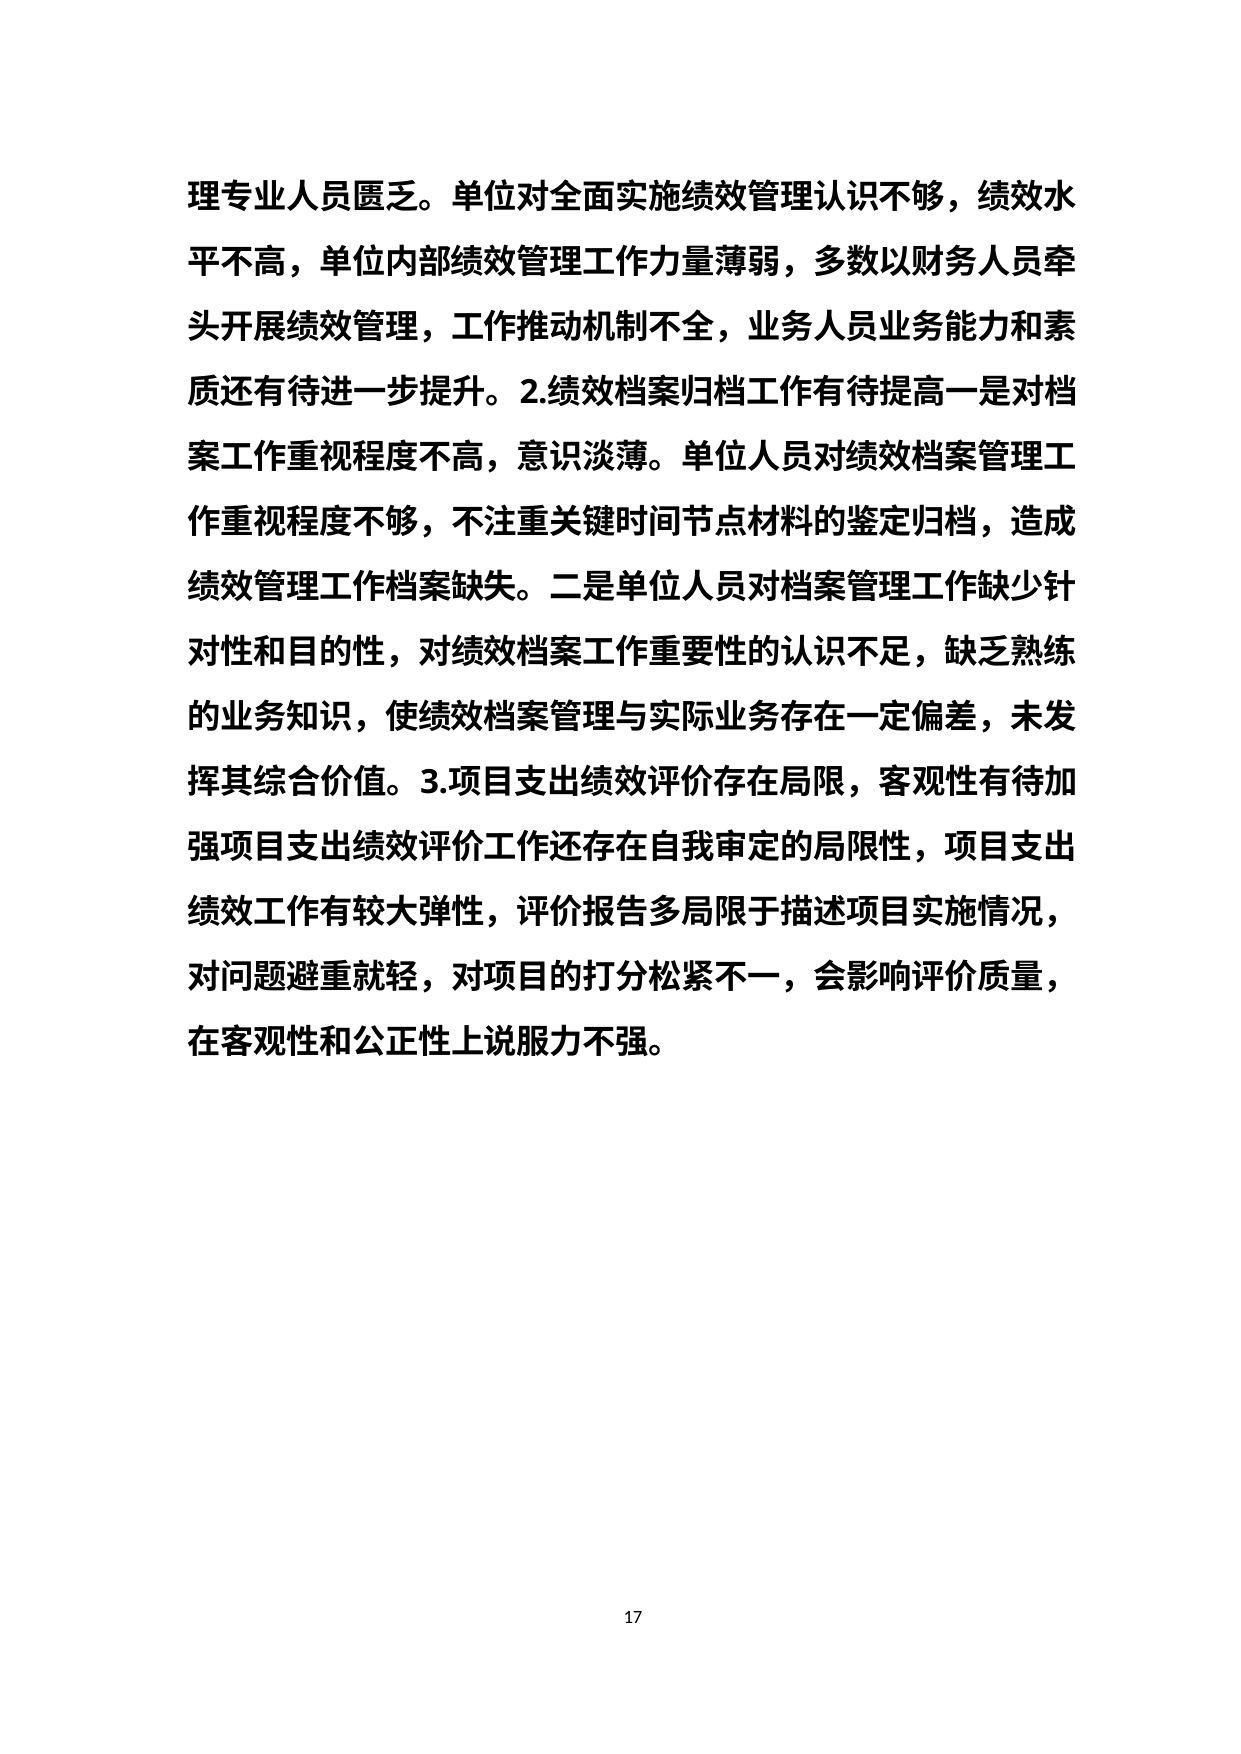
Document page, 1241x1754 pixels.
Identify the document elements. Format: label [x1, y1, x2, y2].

text [187, 162, 1078, 1072]
